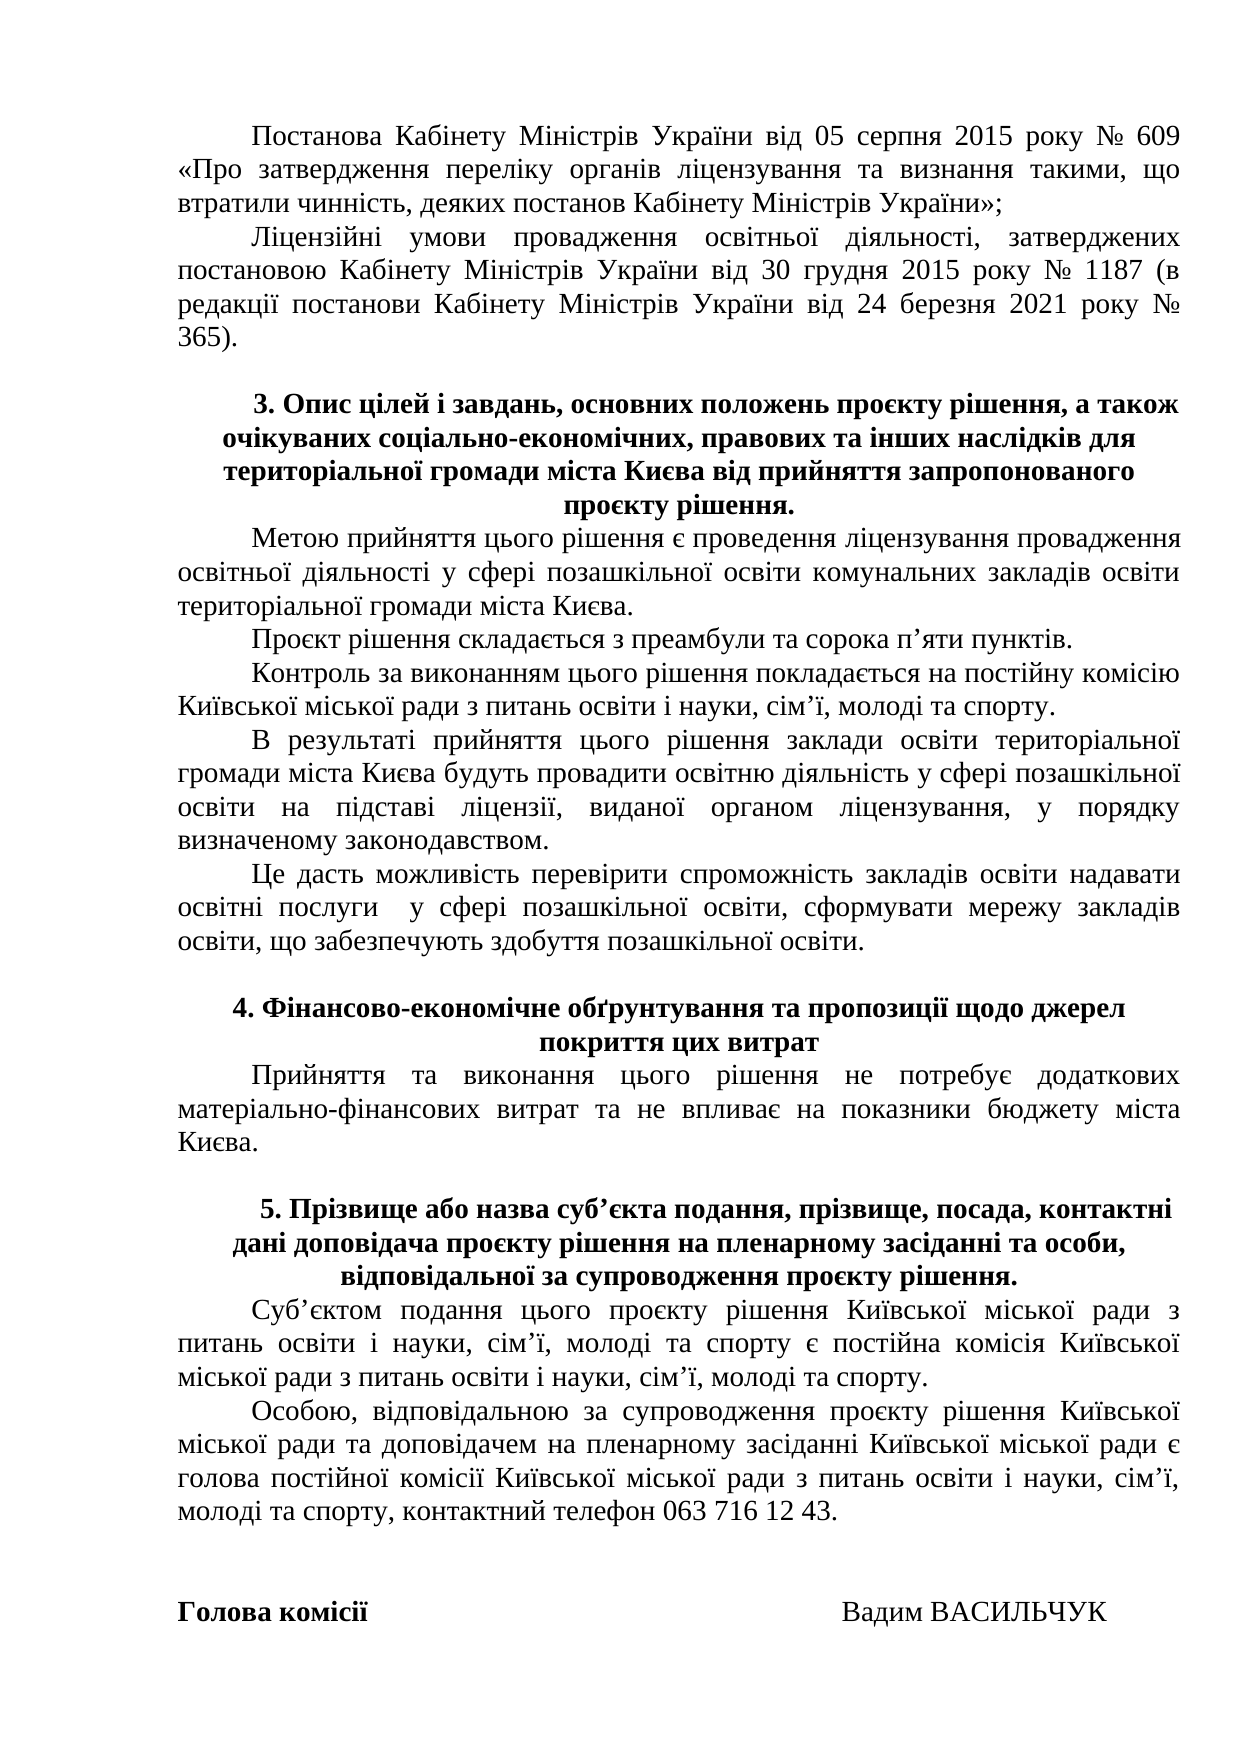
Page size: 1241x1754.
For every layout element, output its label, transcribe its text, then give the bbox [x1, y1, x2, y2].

text Особою, відповідальною за супроводження проєкту рішення Київської міської ради та доповідачем на пленарному засіданні Київської міської ради є голова постійної комісії Київської міської ради з питань освіти і науки, сім’ї, молоді та спорту, контактний телефон 063 716 12 43. [177, 1393, 1181, 1527]
text Суб’єктом подання цього проєкту рішення Київської міської ради з питань освіти і науки, сім’ї, молоді та спорту є постійна комісія Київської міської ради з питань освіти і науки, сім’ї, молоді та спорту. [177, 1292, 1181, 1393]
text 4. Фінансово-економічне обґрунтування та пропозиції щодо джерел покриття цих витрат [177, 990, 1181, 1057]
text Голова комісії Вадим ВАСИЛЬЧУК [177, 1594, 1181, 1627]
text 3. Опис цілей і завдань, основних положень проєкту рішення, а також очікуваних соціально-економічних, правових та інших наслідків для територіальної громади міста Києва від прийняття запропонованого проєкту рішення. [177, 386, 1181, 521]
text Проєкт рішення складається з преамбули та сорока п’яти пунктів. [177, 621, 1181, 655]
text Ліцензійні умови провадження освітньої діяльності, затверджених постановою Кабінету Міністрів України від 30 грудня 2015 року № 1187 (в редакції постанови Кабінету Міністрів України від 24 березня 2021 року № 365). [177, 219, 1181, 353]
text Метою прийняття цього рішення є проведення ліцензування провадження освітньої діяльності у сфері позашкільної освіти комунальних закладів освіти територіальної громади міста Києва. [177, 521, 1181, 621]
text В результаті прийняття цього рішення заклади освіти територіальної громади міста Києва будуть провадити освітню діяльність у сфері позашкільної освіти на підставі ліцензії, виданої органом ліцензування, у порядку визначеному законодавством. [177, 722, 1181, 856]
text Це дасть можливість перевірити спроможність закладів освіти надавати освітні послуги у сфері позашкільної освіти, сформувати мережу закладів освіти, що забезпечують здобуття позашкільної освіти. [177, 856, 1181, 957]
text Постанова Кабінету Міністрів України від 05 серпня 2015 року № 609 «Про затвердження переліку органів ліцензування та визнання такими, що втратили чинність, деяких постанов Кабінету Міністрів України»; [177, 118, 1181, 219]
text Прийняття та виконання цього рішення не потребує додаткових матеріально-фінансових витрат та не впливає на показники бюджету міста Києва. [177, 1057, 1181, 1158]
text 5. Прізвище або назва суб’єкта подання, прізвище, посада, контактні дані доповідача проєкту рішення на пленарному засіданні та особи, відповідальної за супроводження проєкту рішення. [177, 1191, 1181, 1292]
text Контроль за виконанням цього рішення покладається на постійну комісію Київської міської ради з питань освіти і науки, сім’ї, молоді та спорту. [177, 655, 1181, 722]
